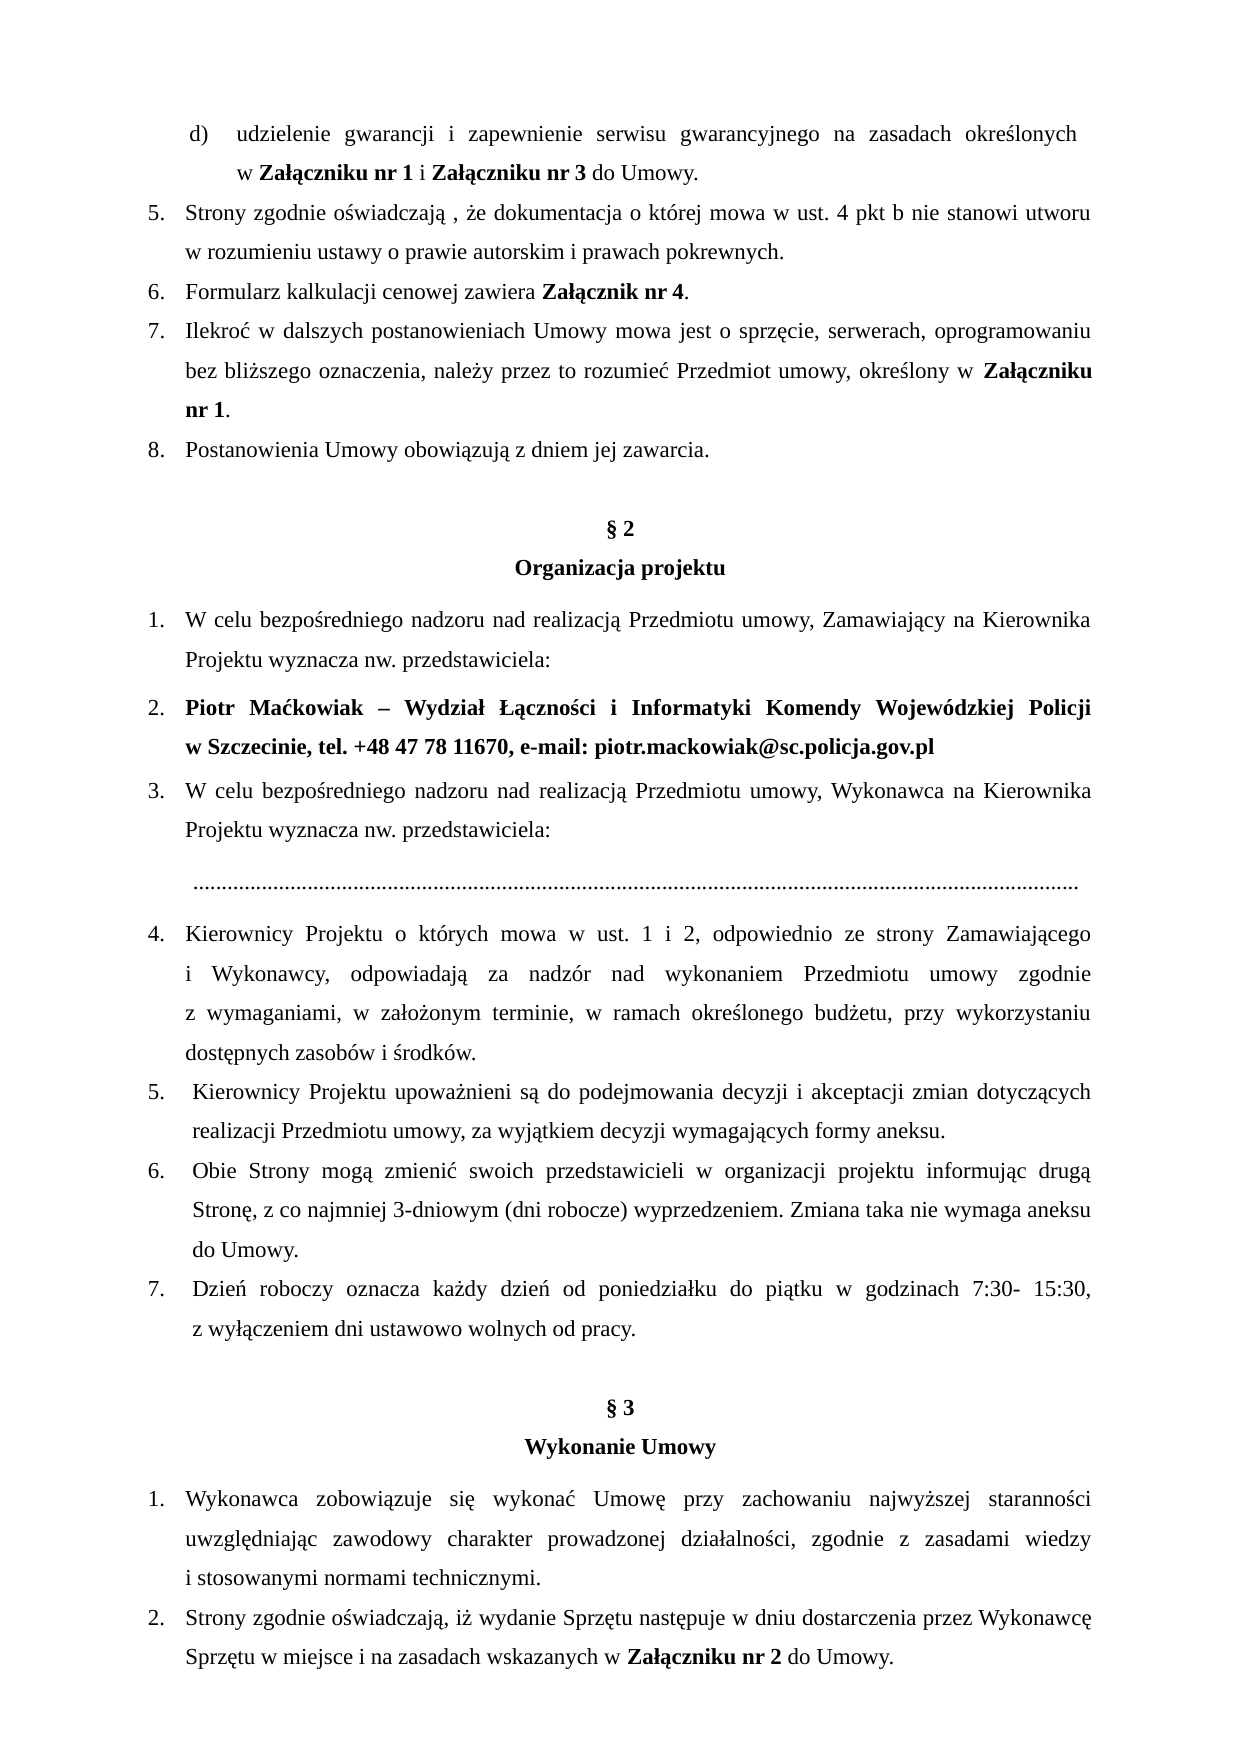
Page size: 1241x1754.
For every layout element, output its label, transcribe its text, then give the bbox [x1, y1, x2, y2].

list udzielenie gwarancji i zapewnienie serwisu gwarancyjnego na zasadach określonych w Załączniku nr 1 i Załączniku nr 3 do Umowy. [189, 120, 1092, 186]
list Formularz kalkulacji cenowej zawiera Załącznik nr 4. [148, 278, 1092, 304]
list Piotr Maćkowiak – Wydział Łączności i Informatyki Komendy Wojewódzkiej Policji w Szczecinie, tel. +48 47 78 11670, e-mail: piotr.mackowiak@sc.policja.gov.pl [148, 693, 1092, 759]
list Ilekroć w dalszych postanowieniach Umowy mowa jest o sprzęcie, serwerach, oprogramowaniu bez bliższego oznaczenia, należy przez to rozumieć Przedmiot umowy, określony w Załączniku nr 1. [148, 317, 1092, 423]
list Dzień roboczy oznacza każdy dzień od poniedziałku do piątku w godzinach 7:30- 15:30, z wyłączeniem dni ustawowo wolnych od pracy. [148, 1275, 1092, 1341]
text Wykonanie Umowy [148, 1433, 1092, 1460]
text § 3 [148, 1394, 1092, 1420]
list Wykonawca zobowiązuje się wykonać Umowę przy zachowaniu najwyższej staranności uwzględniając zawodowy charakter prowadzonej działalności, zgodnie z zasadami wiedzy i stosowanymi normami technicznymi. [148, 1485, 1092, 1591]
list Kierownicy Projektu upoważnieni są do podejmowania decyzji i akceptacji zmian dotyczących realizacji Przedmiotu umowy, za wyjątkiem decyzji wymagających formy aneksu. [148, 1078, 1092, 1144]
list Postanowienia Umowy obowiązują z dniem jej zawarcia. [148, 436, 1092, 462]
text Organizacja projektu [148, 554, 1092, 581]
list W celu bezpośredniego nadzoru nad realizacją Przedmiotu umowy, Zamawiający na Kierownika Projektu wyznacza nw. przedstawiciela: [148, 606, 1092, 672]
list W celu bezpośredniego nadzoru nad realizacją Przedmiotu umowy, Wykonawca na Kierownika Projektu wyznacza nw. przedstawiciela: [148, 777, 1092, 842]
text § 2 [148, 515, 1092, 541]
text ........................................................................................................................................................... [193, 868, 1092, 894]
list Obie Strony mogą zmienić swoich przedstawicieli w organizacji projektu informując drugą Stronę, z co najmniej 3-dniowym (dni robocze) wyprzedzeniem. Zmiana taka nie wymaga aneksu do Umowy. [148, 1157, 1092, 1262]
list Strony zgodnie oświadczają , że dokumentacja o której mowa w ust. 4 pkt b nie stanowi utworu w rozumieniu ustawy o prawie autorskim i prawach pokrewnych. [148, 199, 1092, 265]
list Strony zgodnie oświadczają, iż wydanie Sprzętu następuje w dniu dostarczenia przez Wykonawcę Sprzętu w miejsce i na zasadach wskazanych w Załączniku nr 2 do Umowy. [148, 1604, 1092, 1669]
list Kierownicy Projektu o których mowa w ust. 1 i 2, odpowiednio ze strony Zamawiającego i Wykonawcy, odpowiadają za nadzór nad wykonaniem Przedmiotu umowy zgodnie z wymaganiami, w założonym terminie, w ramach określonego budżetu, przy wykorzystaniu dostępnych zasobów i środków. [148, 920, 1092, 1065]
